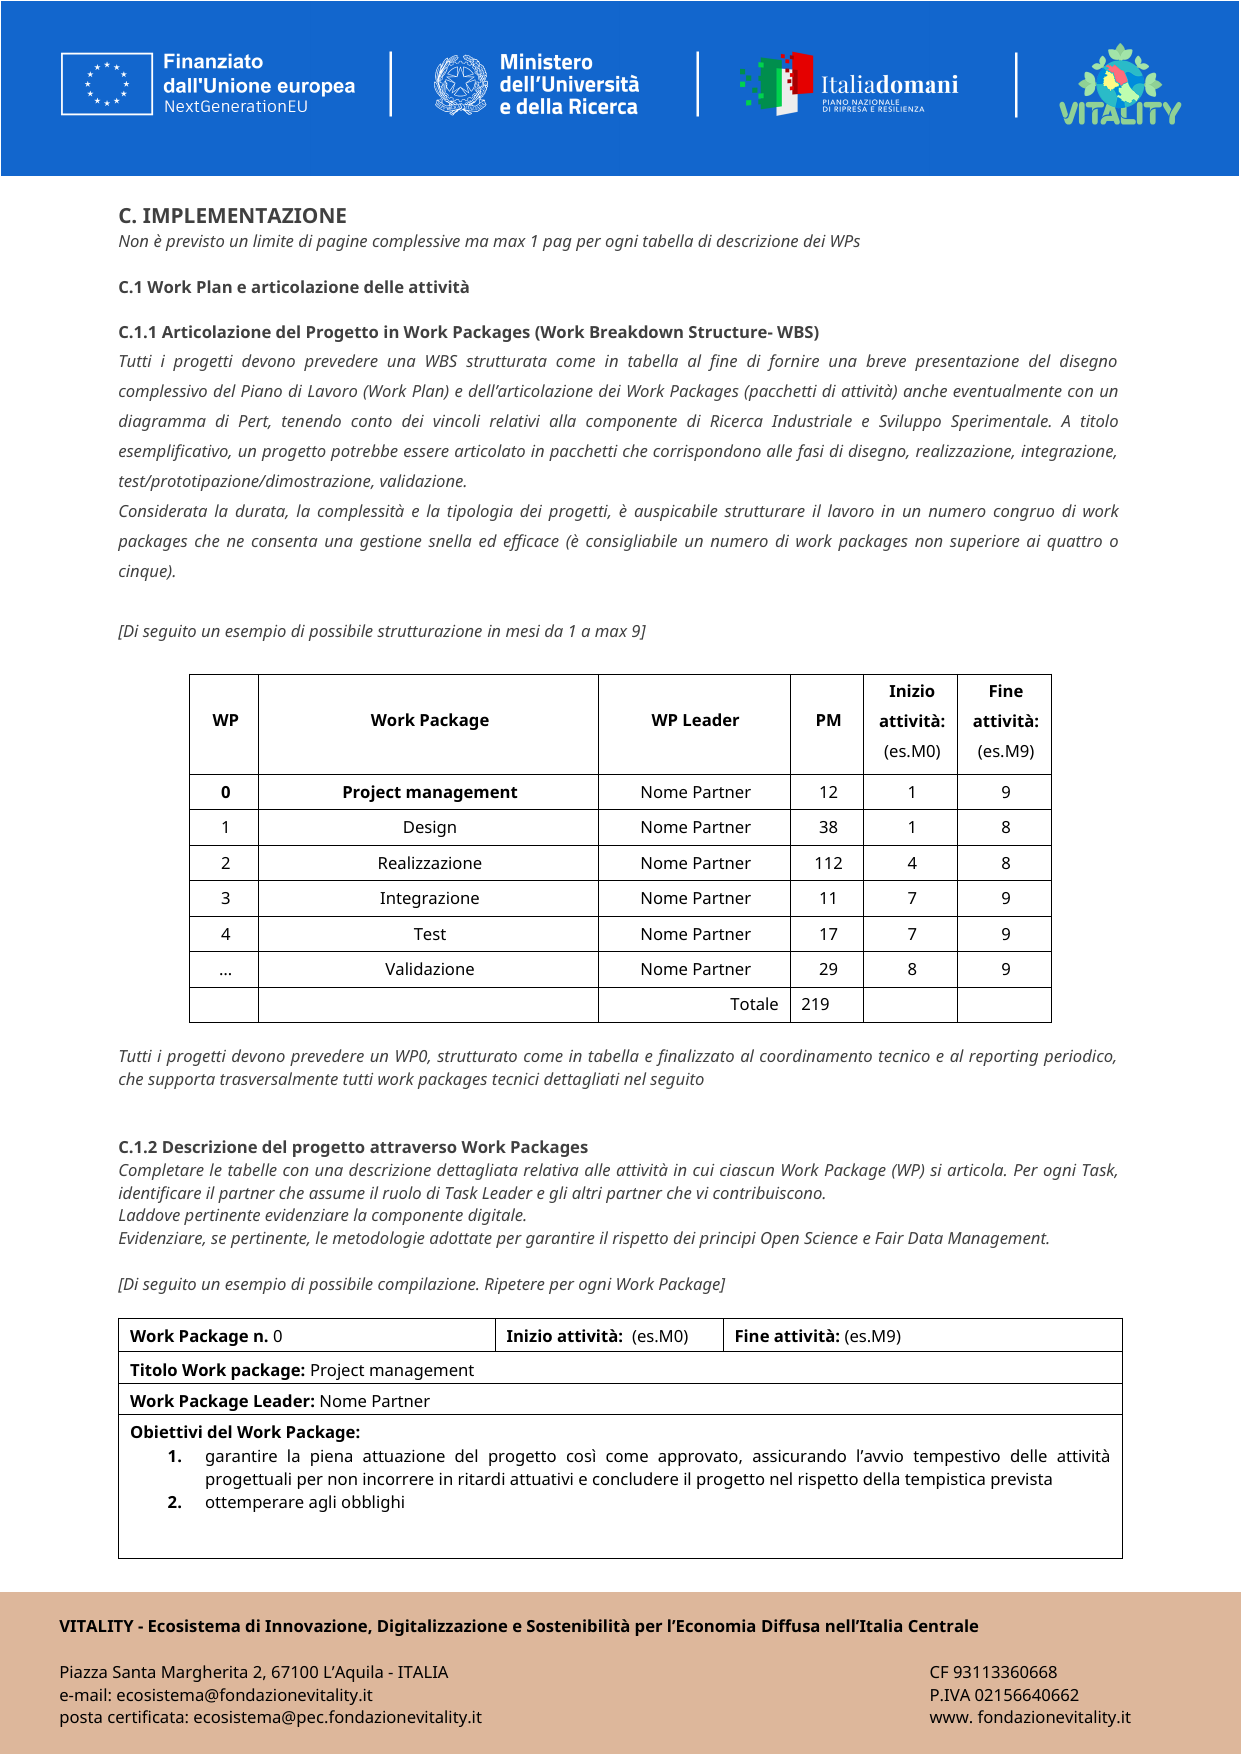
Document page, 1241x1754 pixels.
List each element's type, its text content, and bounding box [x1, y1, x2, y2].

table_cell [190, 988, 258, 1022]
table_cell Nome Partner [599, 775, 790, 809]
text C.1.2 Descrizione del progetto attraverso Work Packages [118, 1136, 1122, 1158]
table_cell Nome Partner [599, 846, 790, 880]
table_cell 112 [791, 846, 863, 880]
table_cell Design [259, 810, 598, 845]
table_cell 1 [864, 810, 957, 845]
table_cell 9 [958, 881, 1051, 916]
table_cell 4 [864, 846, 957, 880]
table_header Inizio attività: (es.M0) [496, 1319, 723, 1351]
text [Di seguito un esempio di possibile strutturazione in mesi da 1 a max 9] [118, 613, 1122, 643]
table_cell Validazione [259, 952, 598, 986]
table_cell 38 [791, 810, 863, 845]
table_cell 8 [958, 810, 1051, 845]
table_header WP [190, 675, 258, 774]
text [Di seguito un esempio di possibile compilazione. Ripetere per ogni Work Package] [118, 1272, 1122, 1295]
text Completare le tabelle con una descrizione dettagliata relativa alle attività in cui ciascun Work Package (WP) si articola. Per ogni Task, identificare il partner che assume il ruolo di Task Leader e gli altri partner che vi contribuiscono. [118, 1158, 1122, 1204]
table_cell [259, 988, 598, 1022]
table_cell 1 [864, 775, 957, 809]
table_cell 2 [190, 846, 258, 880]
text C.1 Work Plan e articolazione delle attività [118, 275, 1122, 298]
table_header WP Leader [599, 675, 790, 774]
text Tutti i progetti devono prevedere una WBS strutturata come in tabella al fine di fornire una breve presentazione del disegno complessivo del Piano di Lavoro (Work Plan) e dell’articolazione dei Work Packages (pacchetti di attività) anche eventualmente con un diagramma di Pert, tenendo conto dei vincoli relativi alla componente di Ricerca Industriale e Sviluppo Sperimentale. A titolo esemplificativo, un progetto potrebbe essere articolato in pacchetti che corrispondono alle fasi di disegno, realizzazione, integrazione, test/prototipazione/dimostrazione, validazione. [118, 343, 1122, 493]
picture [1, 1, 1239, 176]
table_header Work Package [259, 675, 598, 774]
text Considerata la durata, la complessità e la tipologia dei progetti, è auspicabile strutturare il lavoro in un numero congruo di work packages che ne consenta una gestione snella ed efficace (è consigliabile un numero di work packages non superiore ai quattro o cinque). [118, 493, 1122, 583]
table_cell Nome Partner [599, 952, 790, 986]
table_cell 17 [791, 917, 863, 951]
table_cell Realizzazione [259, 846, 598, 880]
table_cell Nome Partner [599, 917, 790, 951]
table_header Inizio attività: (es.M0) [864, 675, 957, 774]
text C. IMPLEMENTAZIONE [118, 201, 1122, 230]
table_cell [864, 988, 957, 1022]
table_cell 1 [190, 810, 258, 845]
table_cell 0 [190, 775, 258, 809]
table_header Work Package n. 0 [119, 1319, 495, 1351]
table_header Fine attività: (es.M9) [724, 1319, 1122, 1351]
text Tutti i progetti devono prevedere un WP0, strutturato come in tabella e finalizzato al coordinamento tecnico e al reporting periodico, che supporta trasversalmente tutti work packages tecnici dettagliati nel seguito [118, 1045, 1122, 1090]
table_cell Nome Partner [599, 881, 790, 916]
table_cell 3 [190, 881, 258, 916]
table_cell Nome Partner [599, 810, 790, 845]
table_cell Integrazione [259, 881, 598, 916]
table_cell 219 [791, 988, 863, 1022]
table_header Fine attività: (es.M9) [958, 675, 1051, 774]
table_cell 9 [958, 917, 1051, 951]
table_cell … [190, 952, 258, 986]
table_cell 12 [791, 775, 863, 809]
table_cell 4 [190, 917, 258, 951]
table_cell [958, 988, 1051, 1022]
table_cell Titolo Work package: Project management [119, 1352, 1122, 1382]
table_cell 9 [958, 775, 1051, 809]
table_cell 8 [864, 952, 957, 986]
table_header PM [791, 675, 863, 774]
table_cell 29 [791, 952, 863, 986]
text Evidenziare, se pertinente, le metodologie adottate per garantire il rispetto dei principi Open Science e Fair Data Management. [118, 1227, 1122, 1249]
text Non è previsto un limite di pagine complessive ma max 1 pag per ogni tabella di descrizione dei WPs [118, 230, 1122, 253]
table_cell Obiettivi del Work Package: garantire la piena attuazione del progetto così come approvato, assicurando l’avvio tempestivo delle attività progettuali per non incorrere in ritardi attuativi e concludere il progetto nel rispetto della tempistica prevista ottemperare agli obblighi [119, 1415, 1122, 1558]
table_cell 8 [958, 846, 1051, 880]
table_cell Test [259, 917, 598, 951]
table_cell Work Package Leader: Nome Partner [119, 1384, 1122, 1414]
table_cell 9 [958, 952, 1051, 986]
table_cell Project management [259, 775, 598, 809]
table_cell Totale [599, 988, 790, 1022]
text C.1.1 Articolazione del Progetto in Work Packages (Work Breakdown Structure- WBS) [118, 321, 1122, 343]
table_cell 7 [864, 917, 957, 951]
table_cell 11 [791, 881, 863, 916]
table_cell 7 [864, 881, 957, 916]
text Laddove pertinente evidenziare la componente digitale. [118, 1204, 1122, 1227]
